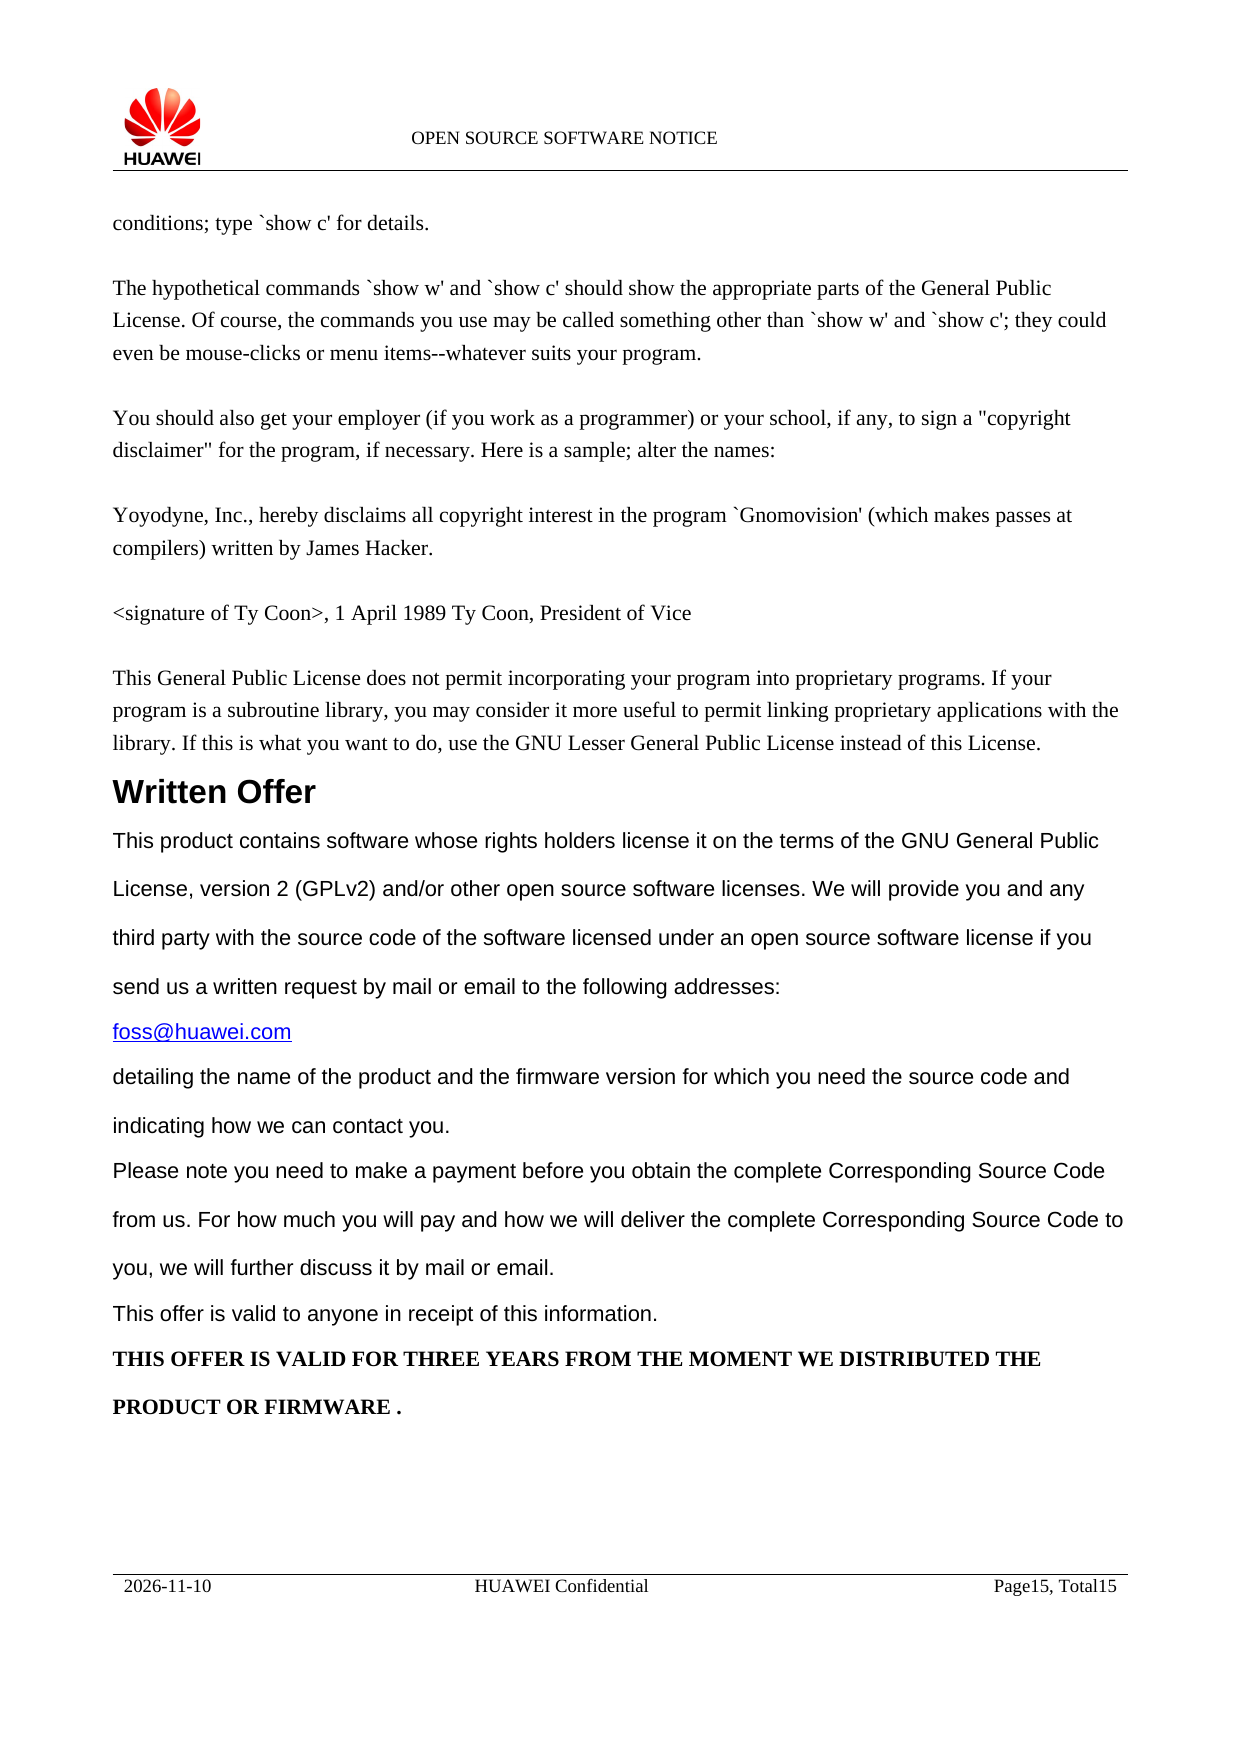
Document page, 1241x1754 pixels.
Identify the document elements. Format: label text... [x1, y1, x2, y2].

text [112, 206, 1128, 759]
text This offer is valid to anyone in receipt of this information. [112, 1297, 1128, 1329]
text foss@huawei.com [112, 1015, 1128, 1048]
text This product contains software whose rights holders license it on the terms of the GNU General Public License, version 2 (GPLv2) and/or other open source software licenses. We will provide you and any third party with the source code of the software licensed under an open source software license if you send us a written request by mail or email to the following addresses: [112, 824, 1128, 1003]
text Written Offer [112, 759, 1128, 824]
text Please note you need to make a payment before you obtain the complete Corresponding Source Code from us. For how much you will pay and how we will deliver the complete Corresponding Source Code to you, we will further discuss it by mail or email. [112, 1154, 1128, 1284]
text This offer is valid for three years from the moment we distributed the product or firmware . [112, 1342, 1128, 1423]
text detailing the name of the product and the firmware version for which you need the source code and indicating how we can contact you. [112, 1060, 1128, 1142]
picture [124, 88, 201, 165]
